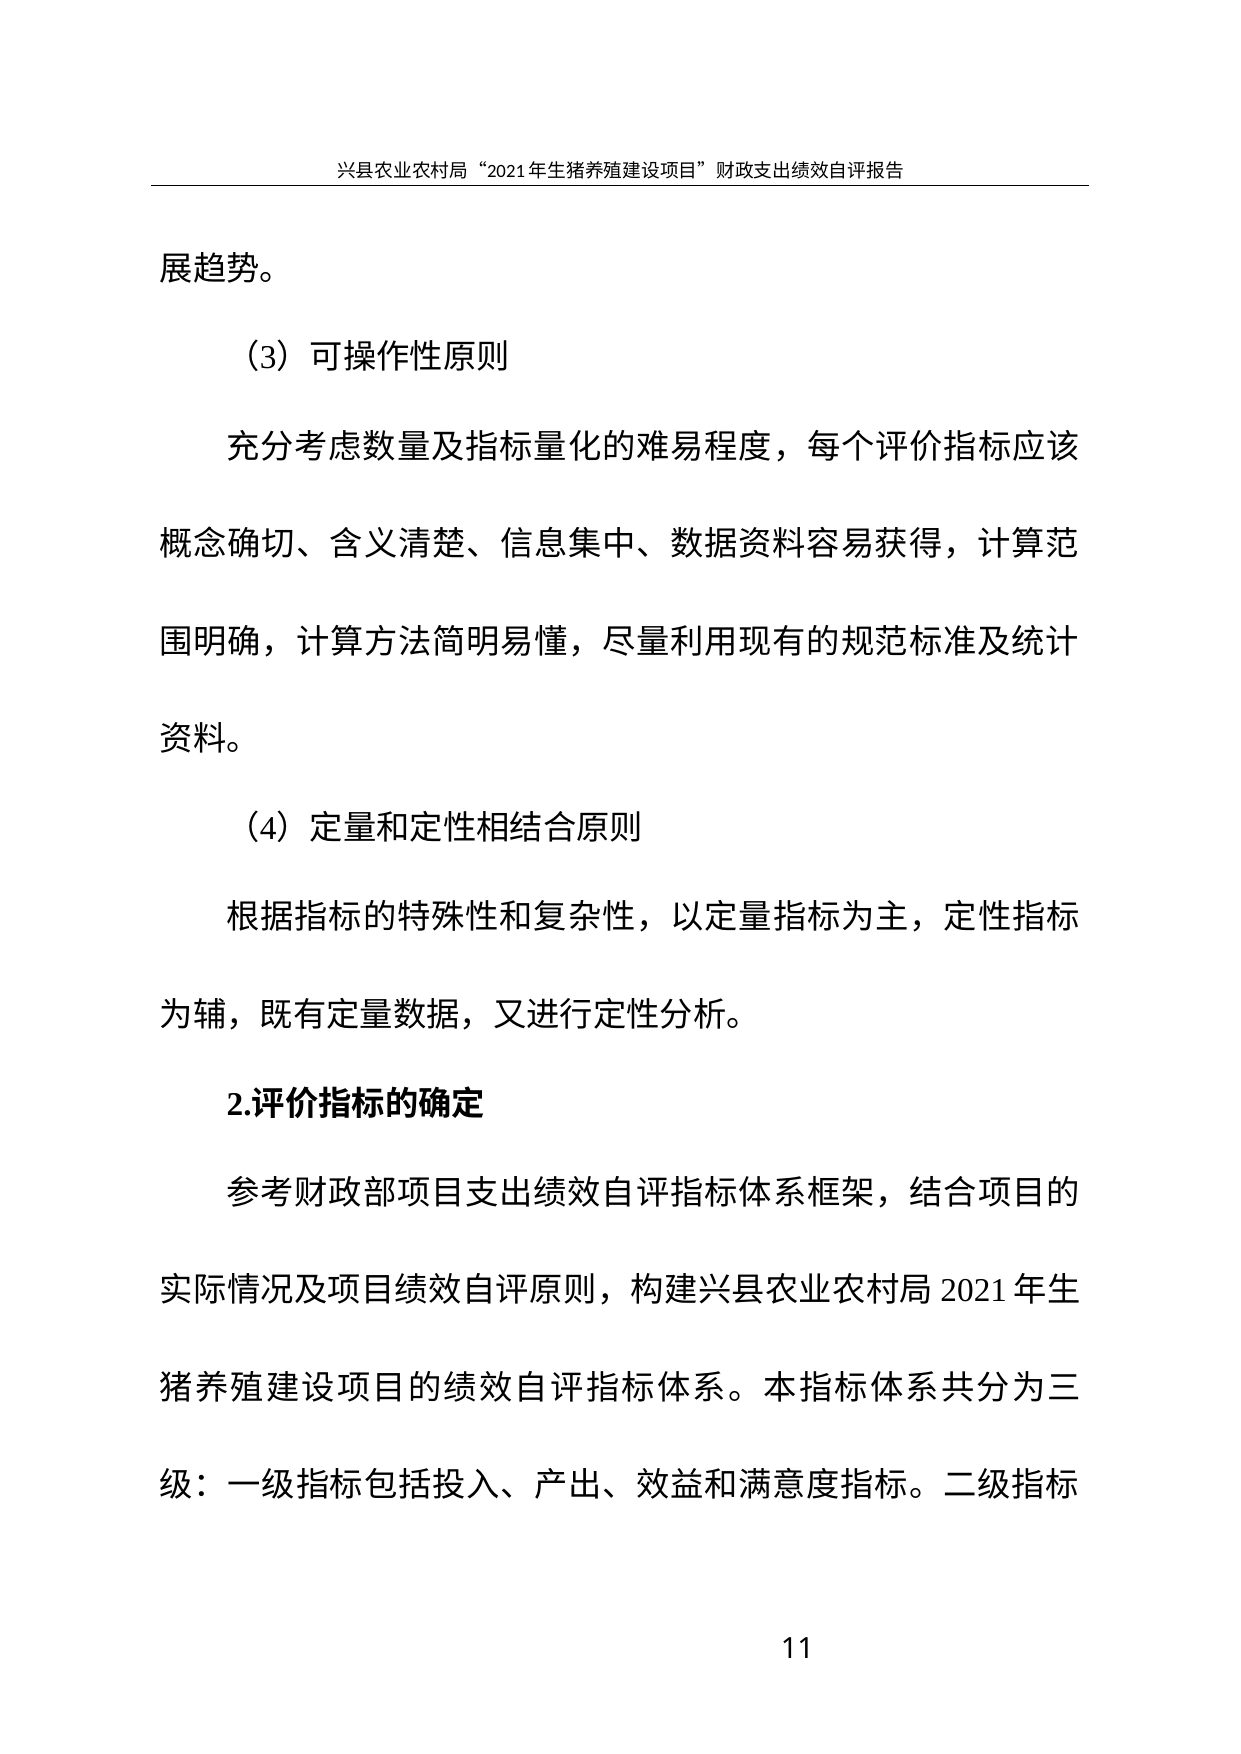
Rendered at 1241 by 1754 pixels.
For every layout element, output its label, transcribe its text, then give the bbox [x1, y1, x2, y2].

text 2.评价指标的确定 [159, 1068, 1081, 1133]
text （4）定量和定性相结合原则 [159, 793, 1081, 858]
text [159, 1157, 1081, 1515]
text （3）可操作性原则 [159, 322, 1081, 387]
text 充分考虑数量及指标量化的难易程度，每个评价指标应该概念确切、含义清楚、信息集中、数据资料容易获得，计算范围明确，计算方法简明易懂，尽量利用现有的规范标准及统计资料。 [159, 411, 1081, 768]
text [159, 233, 1081, 298]
text 根据指标的特殊性和复杂性，以定量指标为主，定性指标为辅，既有定量数据，又进行定性分析。 [159, 882, 1081, 1044]
